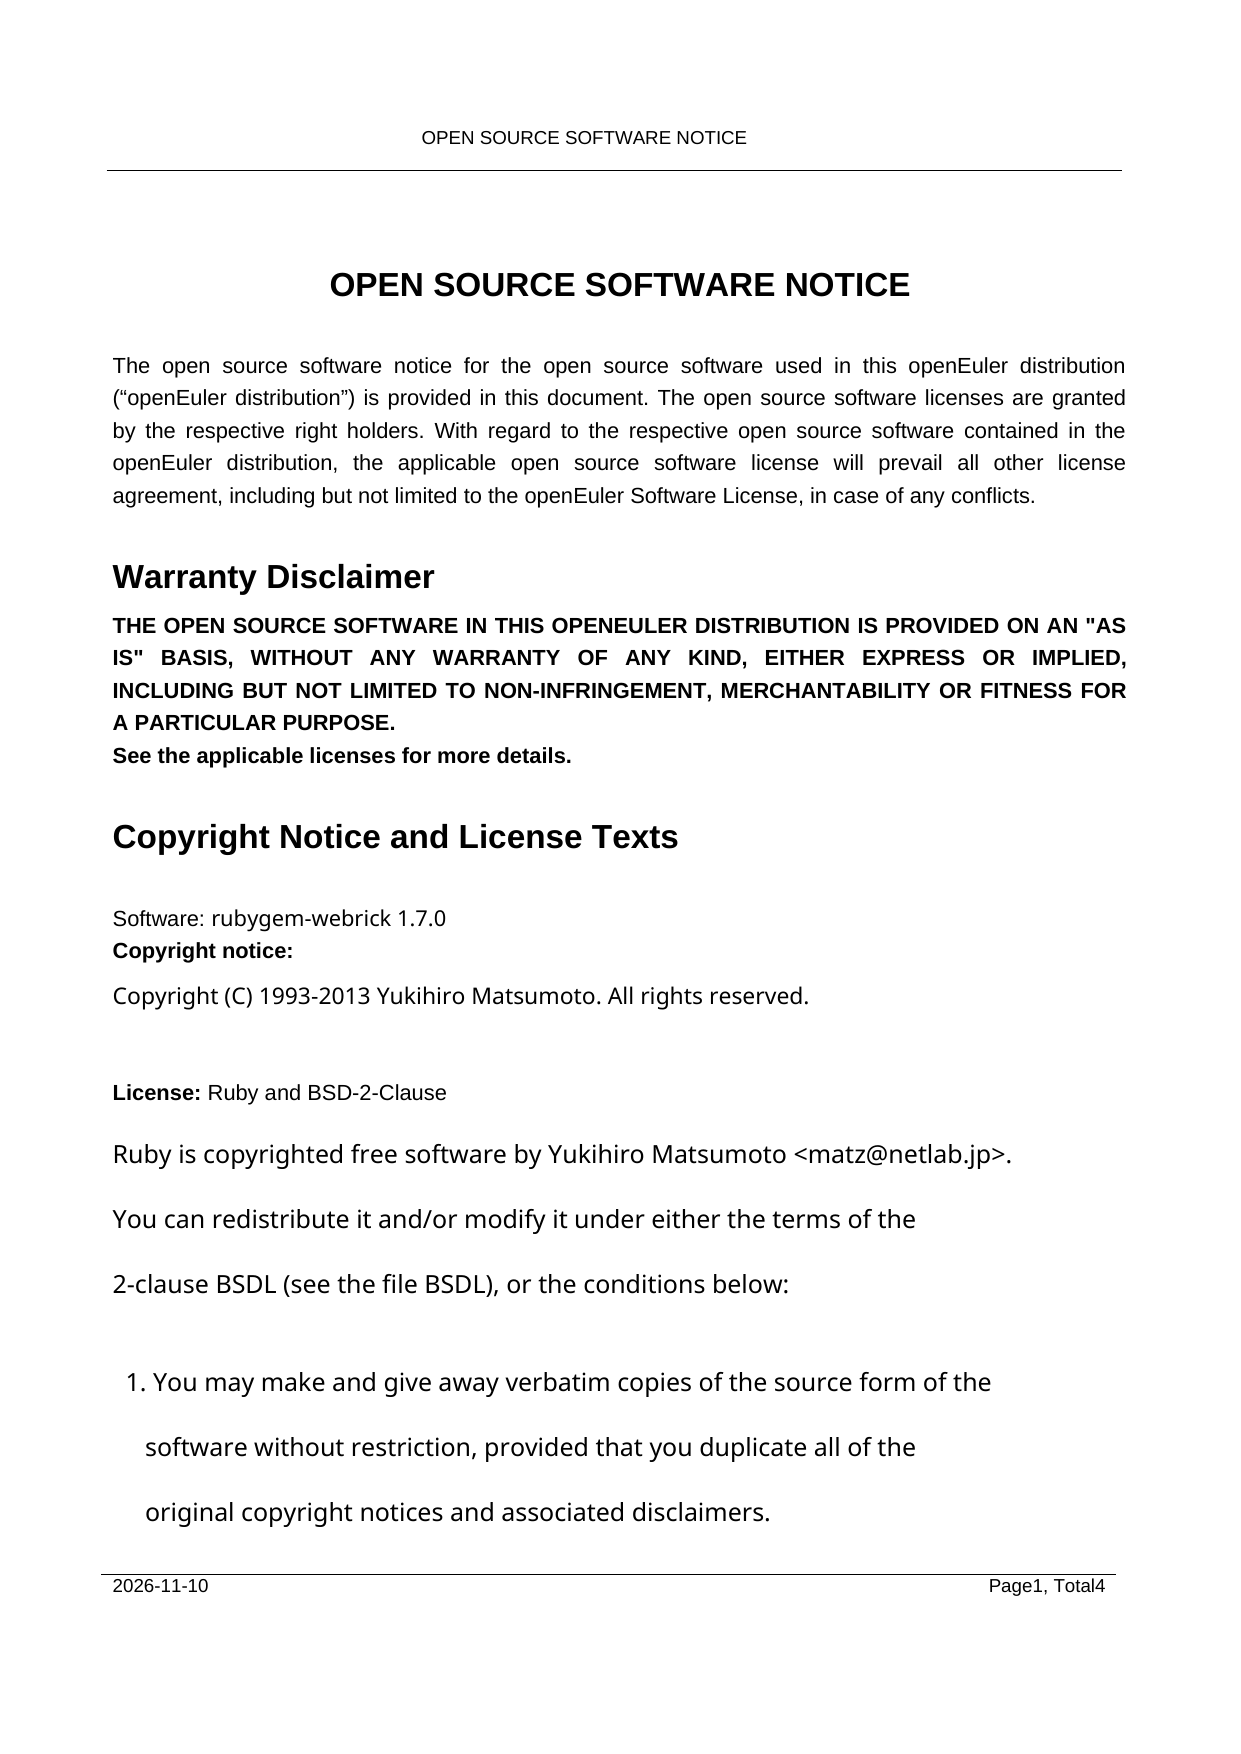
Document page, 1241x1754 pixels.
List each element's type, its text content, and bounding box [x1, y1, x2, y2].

text Copyright (C) 1993-2013 Yukihiro Matsumoto. All rights reserved. [112, 979, 1128, 1060]
text You can redistribute it and/or modify it under either the terms of the [112, 1187, 1128, 1252]
text original copyright notices and associated disclaimers. [112, 1479, 1128, 1544]
text 1. You may make and give away verbatim copies of the source form of the [112, 1349, 1128, 1414]
text Copyright notice: [112, 934, 1128, 966]
text Copyright Notice and License Texts [112, 804, 1128, 869]
text Warranty Disclaimer [112, 544, 1128, 609]
text Software: rubygem-webrick 1.7.0 [112, 901, 1128, 934]
text OPEN SOURCE SOFTWARE NOTICE [112, 251, 1128, 316]
text License: Ruby and BSD-2-Clause [112, 1077, 1128, 1109]
text The open source software notice for the open source software used in this openEuler distribution (“openEuler distribution”) is provided in this document. The open source software licenses are granted by the respective right holders. With regard to the respective open source software contained in the openEuler distribution, the applicable open source software license will prevail all other license agreement, including but not limited to the openEuler Software License, in case of any conflicts. [112, 349, 1128, 511]
text Ruby is copyrighted free software by Yukihiro Matsumoto <matz@netlab.jp>. [112, 1122, 1128, 1187]
text 2-clause BSDL (see the file BSDL), or the conditions below: [112, 1252, 1128, 1317]
text software without restriction, provided that you duplicate all of the [112, 1414, 1128, 1479]
text THE OPEN SOURCE SOFTWARE IN THIS OPENEULER DISTRIBUTION IS PROVIDED ON AN "AS IS" BASIS, WITHOUT ANY WARRANTY OF ANY KIND, EITHER EXPRESS OR IMPLIED, INCLUDING BUT NOT LIMITED TO NON-INFRINGEMENT, MERCHANTABILITY OR FITNESS FOR A PARTICULAR PURPOSE. See the applicable licenses for more details. [112, 609, 1128, 771]
